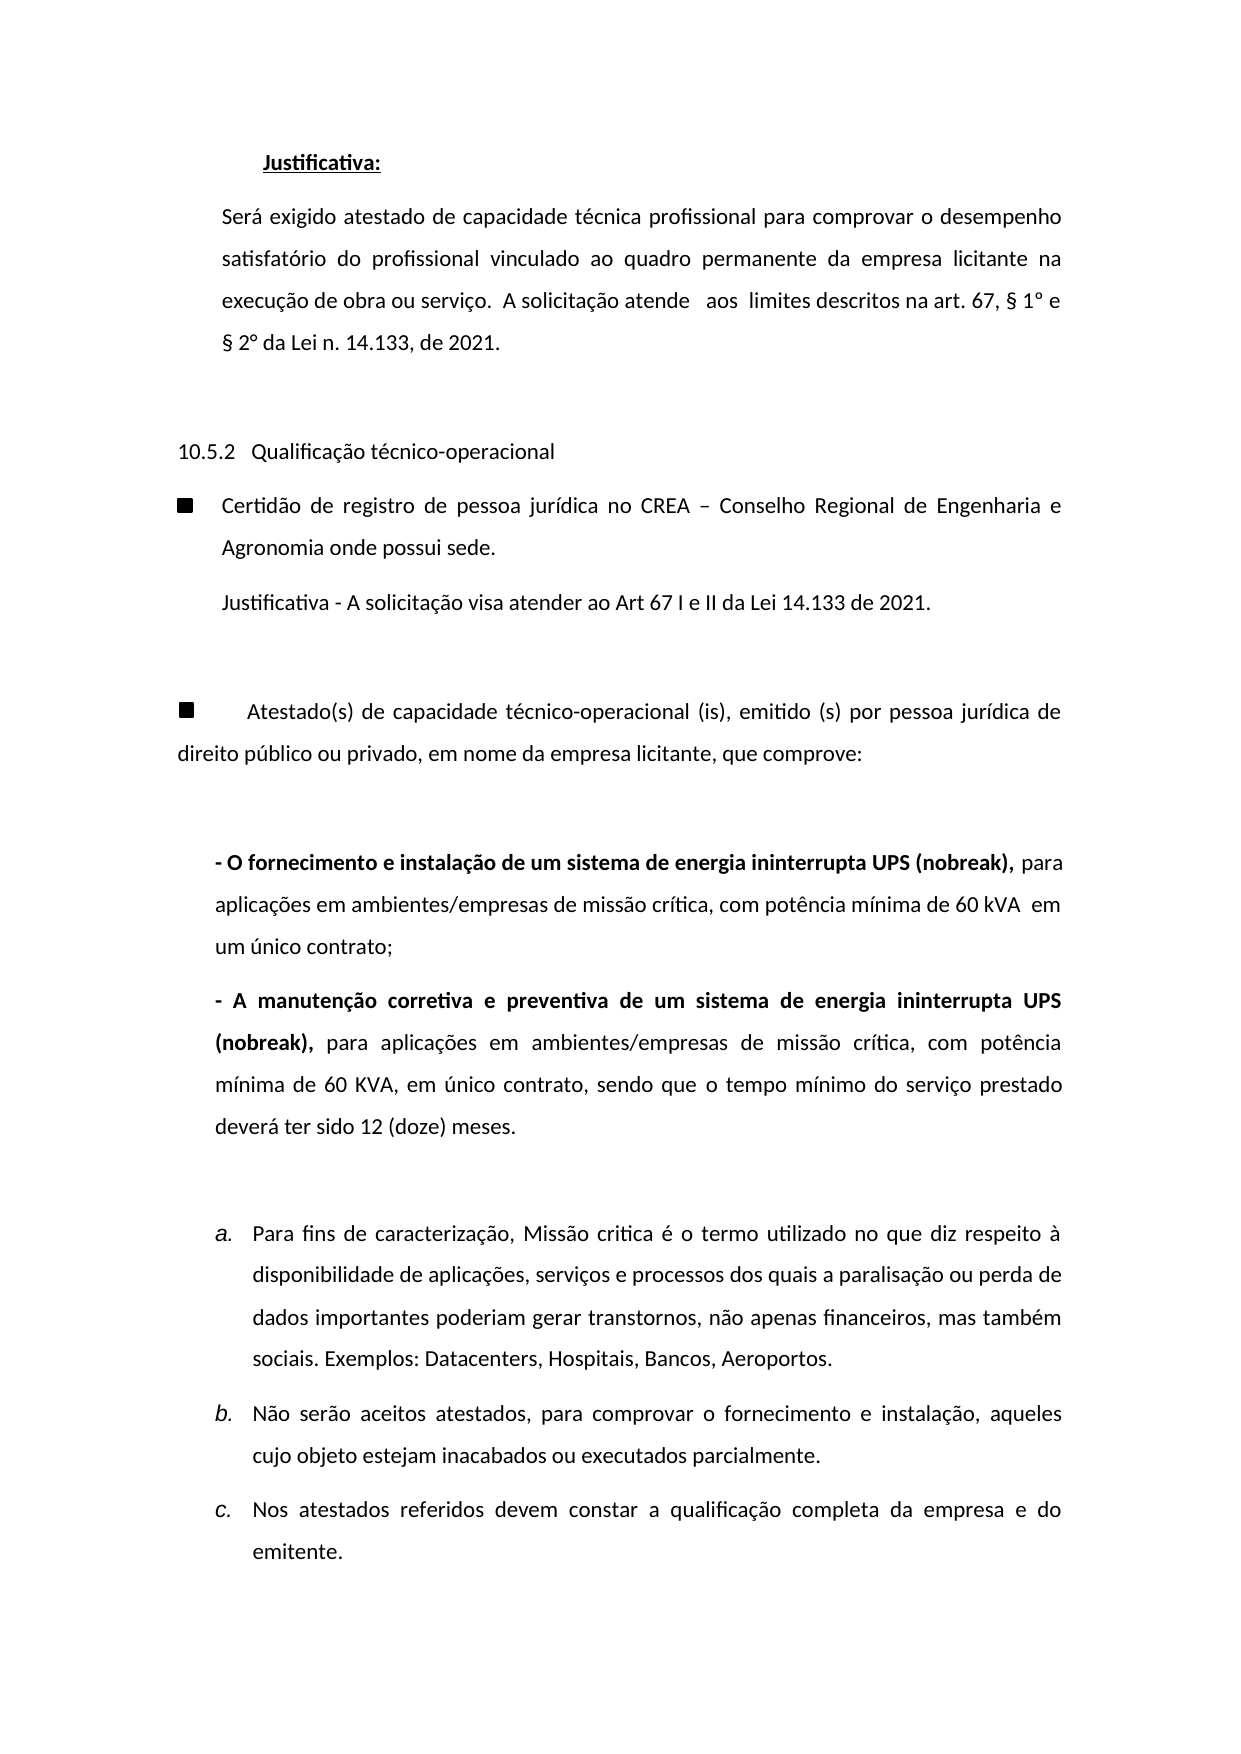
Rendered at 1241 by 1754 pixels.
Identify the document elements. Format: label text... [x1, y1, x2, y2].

list Justificativa - A solicitação visa atender ao Art 67 I e II da Lei 14.133 de 2021. [222, 588, 1063, 616]
list Certidão de registro de pessoa jurídica no CREA – Conselho Regional de Engenharia e Agronomia onde possui sede. [222, 491, 1063, 561]
list Nos atestados referidos devem constar a qualificação completa da empresa e do emitente. [215, 1496, 1063, 1566]
text Atestado(s) de capacidade técnico-operacional (is), emitido (s) por pessoa jurídica de direito público ou privado, em nome da empresa licitante, que comprove: [177, 697, 1063, 767]
text - A manutenção corretiva e preventiva de um sistema de energia ininterrupta UPS (nobreak), para aplicações em ambientes/empresas de missão crítica, com potência mínima de 60 KVA, em único contrato, sendo que o tempo mínimo do serviço prestado deverá ter sido 12 (doze) meses. [215, 986, 1063, 1140]
list Será exigido atestado de capacidade técnica profissional para comprovar o desempenho satisfatório do profissional vinculado ao quadro permanente da empresa licitante na execução de obra ou serviço. A solicitação atende aos limites descritos na art. 67, § 1º e § 2° da Lei n. 14.133, de 2021. [222, 202, 1063, 356]
list Não serão aceitos atestados, para comprovar o fornecimento e instalação, aqueles cujo objeto estejam inacabados ou executados parcialmente. [215, 1399, 1063, 1469]
text - O fornecimento e instalação de um sistema de energia ininterrupta UPS (nobreak), para aplicações em ambientes/empresas de missão crítica, com potência mínima de 60 kVA em um único contrato; [215, 848, 1063, 960]
list Para fins de caracterização, Missão critica é o termo utilizado no que diz respeito à disponibilidade de aplicações, serviços e processos dos quais a paralisação ou perda de dados importantes poderiam gerar transtornos, não apenas financeiros, mas também sociais. Exemplos: Datacenters, Hospitais, Bancos, Aeroportos. [215, 1219, 1063, 1373]
text 10.5.2 Qualificação técnico-operacional [177, 437, 1063, 465]
list Justificativa: [222, 148, 1063, 176]
